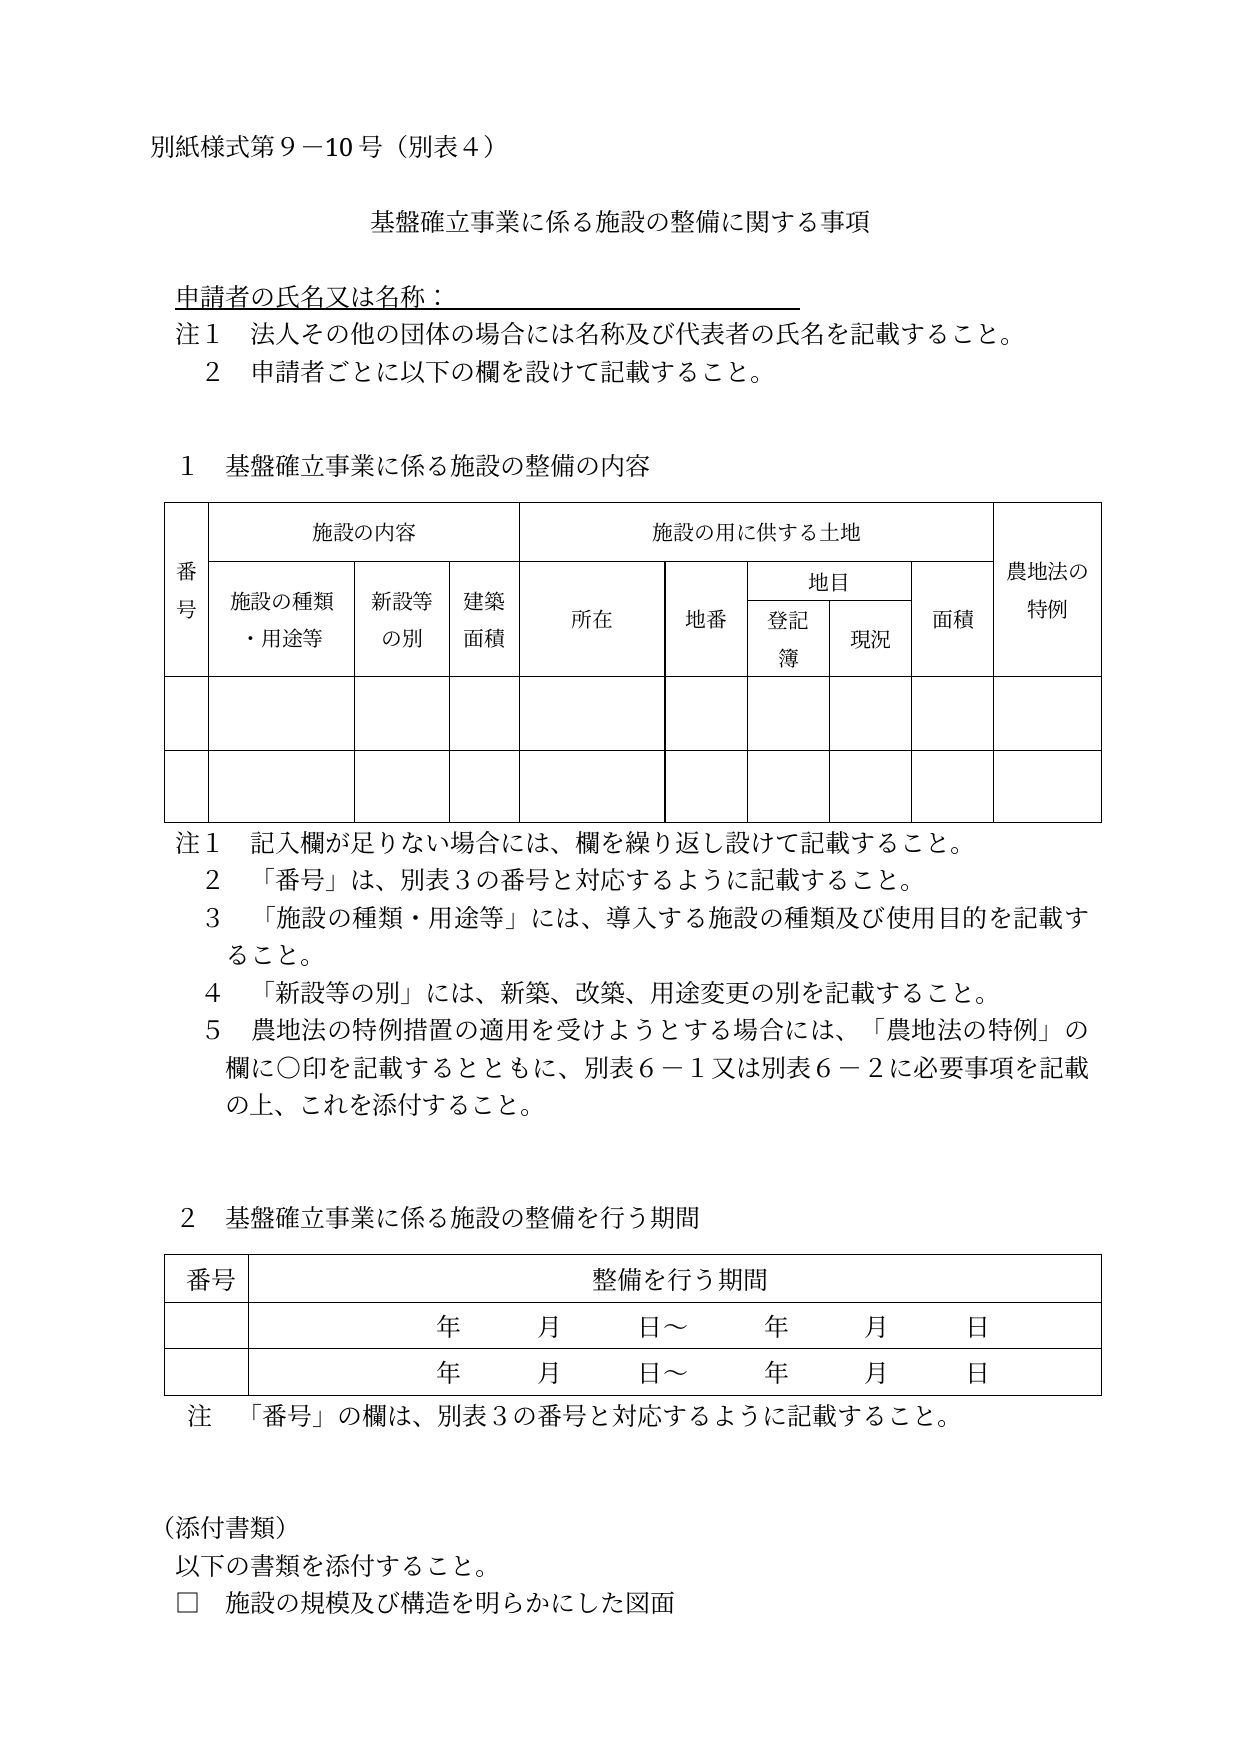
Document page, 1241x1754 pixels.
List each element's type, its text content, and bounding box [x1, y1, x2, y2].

text 注 「番号」の欄は、別表３の番号と対応するように記載すること。 [175, 1396, 1090, 1433]
table_header 整備を行う期間 [249, 1255, 1101, 1302]
text 注１ 記入欄が足りない場合には、欄を繰り返し設けて記載すること。 [150, 823, 1090, 860]
table_cell 年 月 日～ 年 月 日 [249, 1303, 1101, 1348]
text ４ 「新設等の別」には、新築、改築、用途変更の別を記載すること。 [150, 973, 1090, 1010]
table_cell 地目 [748, 562, 911, 600]
table_cell [355, 751, 449, 822]
text （添付書類） [150, 1508, 1113, 1546]
table_cell 所在 [520, 562, 664, 676]
text ３ 「施設の種類・用途等」には、導入する施設の種類及び使用目的を記載すること。 [200, 898, 1090, 973]
table_cell [520, 751, 664, 822]
table_header 番号 [165, 1255, 248, 1302]
table_cell [912, 677, 993, 750]
table_cell [165, 1303, 248, 1348]
table_cell [912, 751, 993, 822]
table_cell 登記簿 [748, 601, 829, 676]
table_cell [830, 677, 911, 750]
table_cell [994, 751, 1101, 822]
table_header 施設の内容 [209, 503, 519, 561]
table_cell 新設等の別 [355, 562, 449, 676]
table_cell [165, 677, 208, 750]
table_cell [355, 677, 449, 750]
table_cell [666, 751, 747, 822]
table_cell [165, 1349, 248, 1395]
table_cell [450, 677, 519, 750]
table_header 番号 [165, 503, 208, 676]
table_cell [209, 677, 354, 750]
table_cell 地番 [666, 562, 747, 676]
table_cell [748, 677, 829, 750]
table_cell 年 月 日～ 年 月 日 [249, 1349, 1101, 1395]
table_cell 面積 [912, 562, 993, 676]
text ２ 「番号」は、別表３の番号と対応するように記載すること。 [150, 860, 1090, 898]
table_cell [830, 751, 911, 822]
text □ 施設の規模及び構造を明らかにした図面 [150, 1583, 1113, 1621]
text ２ 基盤確立事業に係る施設の整備を行う期間 [150, 1198, 1090, 1235]
text ２ 申請者ごとに以下の欄を設けて記載すること。 [175, 352, 1090, 389]
text 基盤確立事業に係る施設の整備に関する事項 [150, 202, 1090, 239]
table_cell 現況 [830, 601, 911, 676]
text １ 基盤確立事業に係る施設の整備の内容 [150, 446, 1090, 483]
table_cell [666, 677, 747, 750]
table_cell [450, 751, 519, 822]
table_header 農地法の 特例 [994, 503, 1101, 676]
table_header 施設の用に供する土地 [520, 503, 993, 561]
table_cell 建築面積 [450, 562, 519, 676]
table_cell 施設の種類 ・用途等 [209, 562, 354, 676]
table_cell [165, 751, 208, 822]
table_cell [209, 751, 354, 822]
text 以下の書類を添付すること。 [150, 1546, 1113, 1583]
text ５ 農地法の特例措置の適用を受けようとする場合には、「農地法の特例」の欄に○印を記載するとともに、別表６－１又は別表６－２に必要事項を記載の上、これを添付すること。 [200, 1010, 1090, 1123]
table_cell [994, 677, 1101, 750]
table_cell [520, 677, 664, 750]
text 別紙様式第９－10号（別表４） [150, 127, 1090, 164]
text 注１ 法人その他の団体の場合には名称及び代表者の氏名を記載すること。 [150, 314, 1090, 352]
text 申請者の氏名又は名称： [175, 277, 1090, 314]
table_cell [748, 751, 829, 822]
